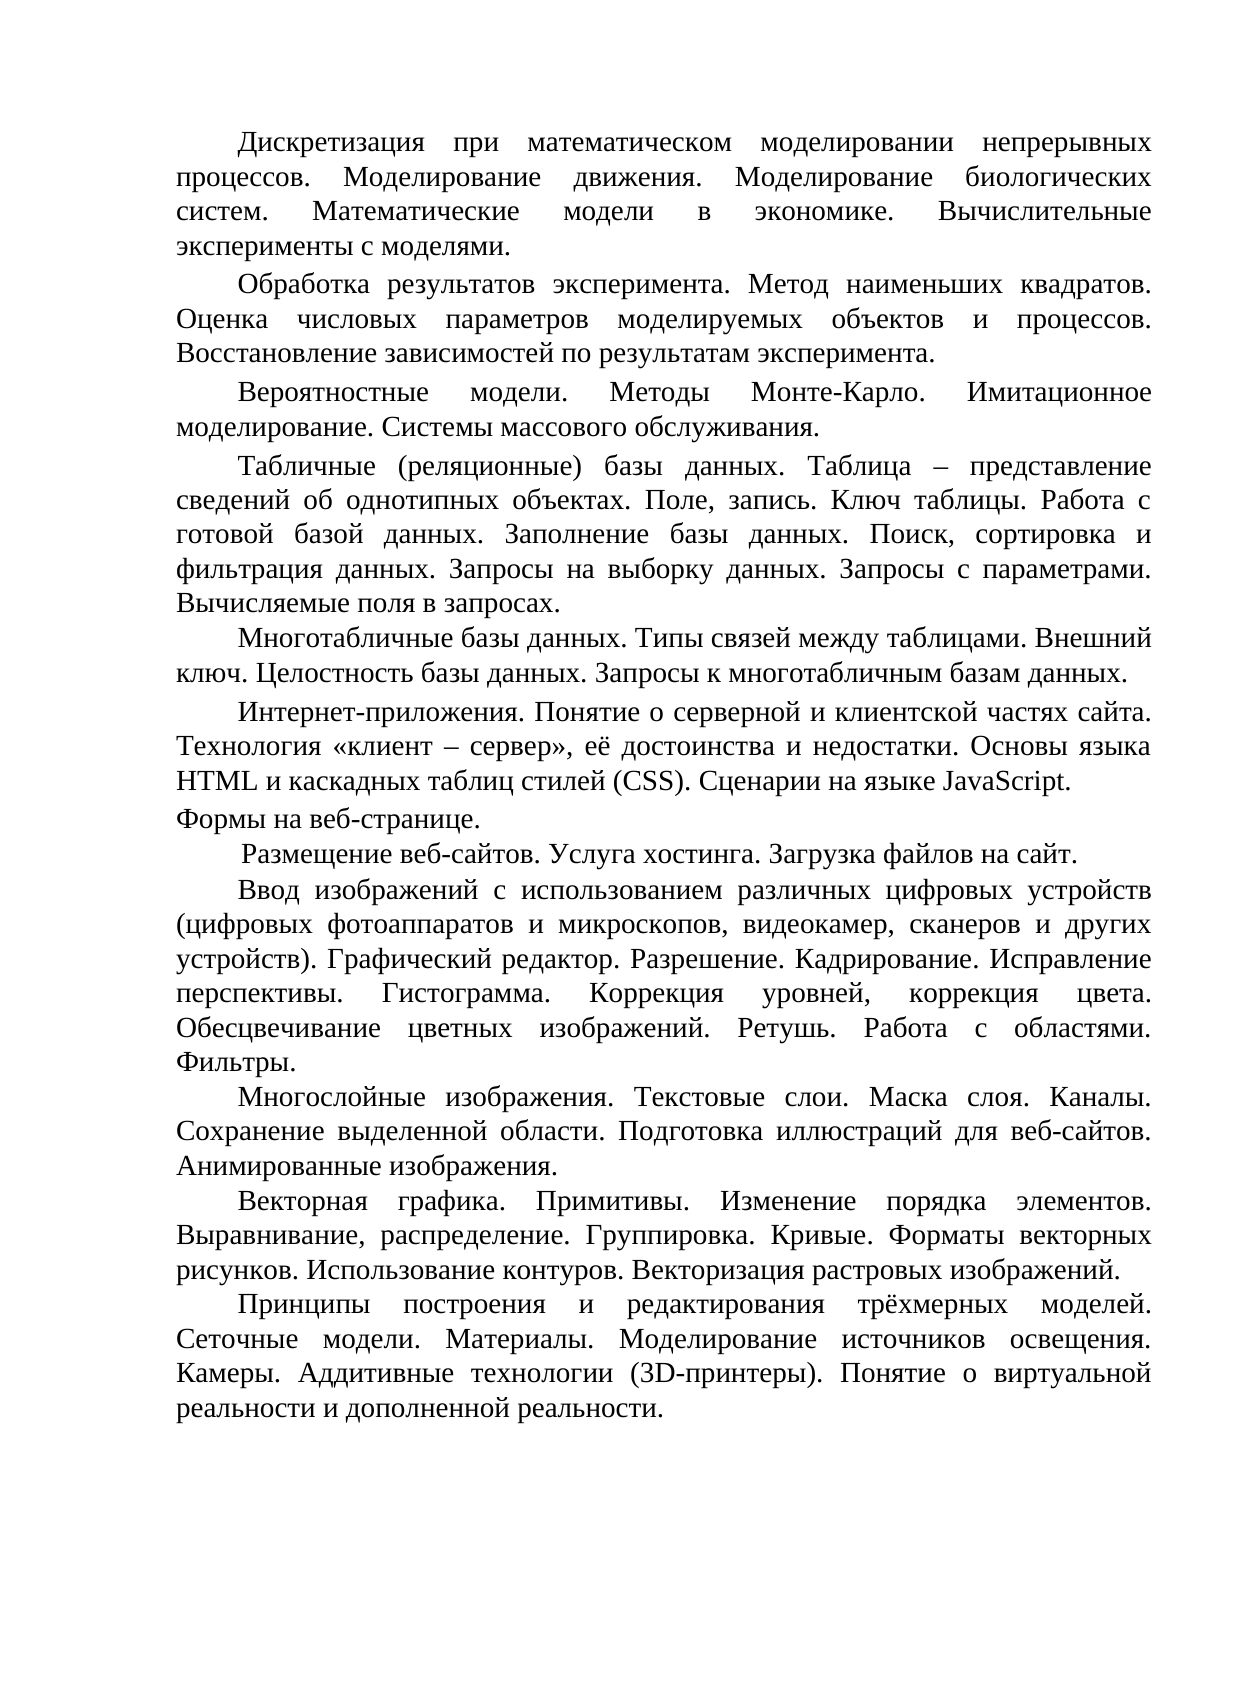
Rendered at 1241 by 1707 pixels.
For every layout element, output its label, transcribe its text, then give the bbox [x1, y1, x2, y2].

text Вероятностные модели. Методы Монте-Карло. Имитационное моделирование. Системы массового обслуживания. [176, 374, 1152, 442]
text Дискретизация при математическом моделировании непрерывных процессов. Моделирование движения. Моделирование биологических систем. Математические модели в экономике. Вычислительные эксперименты с моделями. [176, 124, 1152, 261]
text Многослойные изображения. Текстовые слои. Маска слоя. Каналы. Сохранение выделенной области. Подготовка иллюстраций для веб-сайтов. Анимированные изображения. [176, 1079, 1152, 1182]
text Размещение веб-сайтов. Услуга хостинга. Загрузка файлов на сайт. [189, 836, 1130, 869]
text Интернет-приложения. Понятие о серверной и клиентской частях сайта. Технология «клиент – сервер», её достоинства и недостатки. Основы языка HTML и каскадных таблиц стилей (CSS). Сценарии на языке JavaScript. [176, 694, 1152, 796]
text Ввод изображений с использованием различных цифровых устройств (цифровых фотоаппаратов и микроскопов, видеокамер, сканеров и других устройств). Графический редактор. Разрешение. Кадрирование. Исправление перспективы. Гистограмма. Коррекция уровней, коррекция цвета. Обесцвечивание цветных изображений. Ретушь. Работа с областями. Фильтры. [176, 872, 1152, 1078]
text Обработка результатов эксперимента. Метод наименьших квадратов. Оценка числовых параметров моделируемых объектов и процессов. Восстановление зависимостей по результатам эксперимента. [176, 266, 1152, 369]
text Принципы построения и редактирования трёхмерных моделей. Сеточные модели. Материалы. Моделирование источников освещения. Камеры. Аддитивные технологии (3D-принтеры). Понятие о виртуальной реальности и дополненной реальности. [176, 1287, 1152, 1423]
text Формы на веб-странице. [176, 801, 1152, 834]
text Многотабличные базы данных. Типы связей между таблицами. Внешний ключ. Целостность базы данных. Запросы к многотабличным базам данных. [176, 620, 1152, 688]
text Векторная графика. Примитивы. Изменение порядка элементов. Выравнивание, распределение. Группировка. Кривые. Форматы векторных рисунков. Использование контуров. Векторизация растровых изображений. [176, 1183, 1152, 1285]
text Табличные (реляционные) базы данных. Таблица – представление сведений об однотипных объектах. Поле, запись. Ключ таблицы. Работа с готовой базой данных. Заполнение базы данных. Поиск, сортировка и фильтрация данных. Запросы на выборку данных. Запросы с параметрами. Вычисляемые поля в запросах. [176, 448, 1152, 619]
